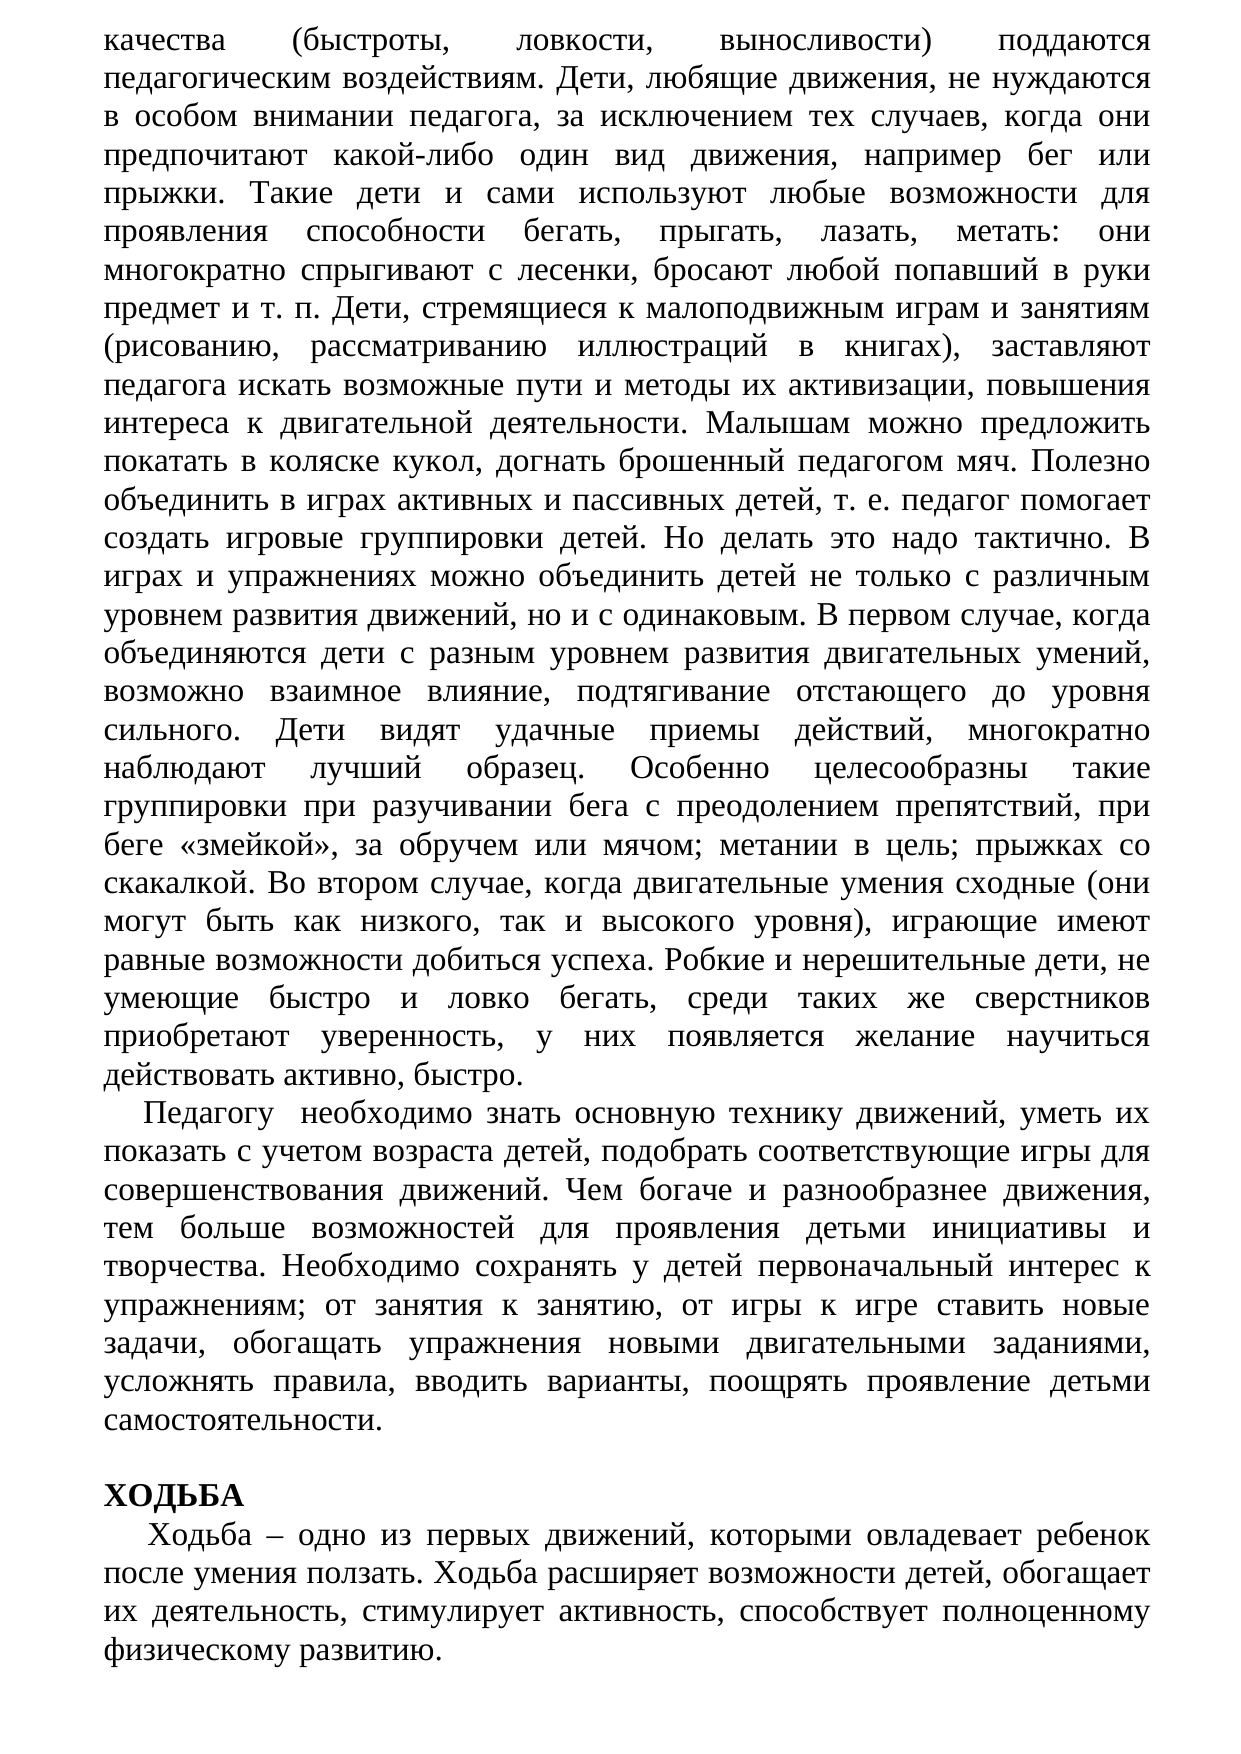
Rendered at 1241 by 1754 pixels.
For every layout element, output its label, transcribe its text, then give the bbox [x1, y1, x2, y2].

text ХОДЬБА [103, 1475, 1152, 1514]
text Педагогу необходимо знать основную технику движений, уметь их показать с учетом возраста детей, подобрать соответствующие игры для совершенствования движений. Чем богаче и разнообразнее движения, тем больше возможностей для проявления детьми инициативы и творчества. Необходимо сохранять у детей первоначальный интерес к упражнениям; от занятия к занятию, от игры к игре ставить новые задачи, обогащать упражнения новыми двигательными заданиями, усложнять правила, вводить варианты, поощрять проявление детьми самостоятельности. [103, 1092, 1152, 1437]
text Ходьба – одно из первых движений, которыми овладевает ребенок после умения ползать. Ходьба расширяет возможности детей, обогащает их деятельность, стимулирует активность, способствует полноценному физическому развитию. [103, 1514, 1152, 1667]
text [103, 19, 1152, 1092]
